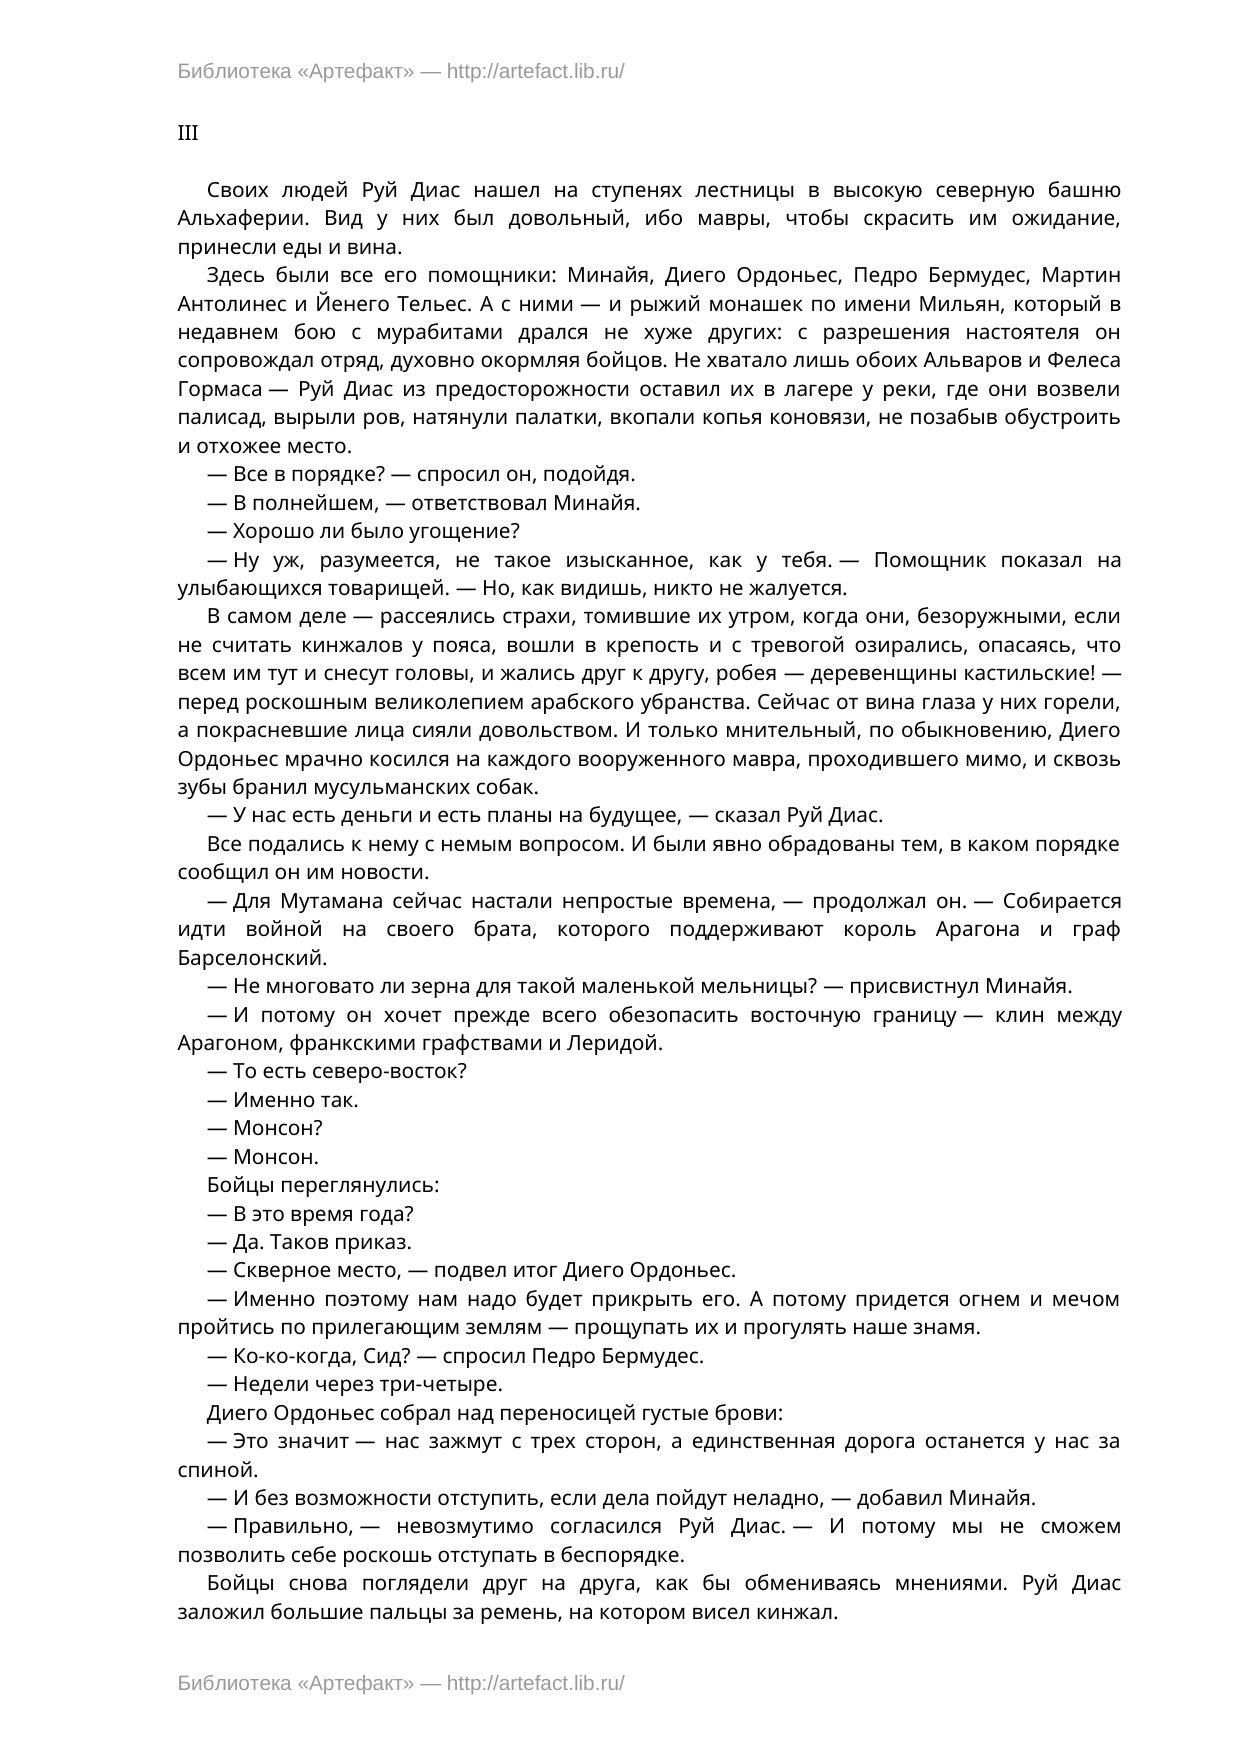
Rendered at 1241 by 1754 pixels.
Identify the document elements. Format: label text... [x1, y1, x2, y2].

text — Ну уж, разумеется, не такое изысканное, как у тебя. — Помощник показал на улыбающихся товарищей. — Но, как видишь, никто не жалуется. [177, 545, 1122, 602]
text — В полнейшем, — ответствовал Минайя. [177, 488, 1122, 516]
text Бойцы снова поглядели друг на друга, как бы обмениваясь мнениями. Руй Диас заложил большие пальцы за ремень, на котором висел кинжал. [177, 1568, 1122, 1625]
text — Хорошо ли было угощение? [177, 516, 1122, 545]
text В самом деле — рассеялись страхи, томившие их утром, когда они, безоружными, если не считать кинжалов у пояса, вошли в крепость и с тревогой озирались, опасаясь, что всем им тут и снесут головы, и жались друг к другу, робея — деревенщины кастильские! — перед роскошным великолепием арабского убранства. Сейчас от вина глаза у них горели, а покрасневшие лица сияли довольством. И только мнительный, по обыкновению, Диего Ордоньес мрачно косился на каждого вооруженного мавра, проходившего мимо, и сквозь зубы бранил мусульманских собак. [177, 602, 1122, 801]
text — Да. Таков приказ. [177, 1227, 1122, 1256]
text — Это значит — нас зажмут с трех сторон, а единственная дорога останется у нас за спиной. [177, 1426, 1122, 1483]
text — В это время года? [177, 1199, 1122, 1227]
text — Все в порядке? — спросил он, подойдя. [177, 459, 1122, 488]
text — Скверное место, — подвел итог Диего Ордоньес. [177, 1256, 1122, 1284]
text — Именно так. [177, 1085, 1122, 1113]
text — Ко-ко-когда, Сид? — спросил Педро Бермудес. [177, 1341, 1122, 1369]
text — И без возможности отступить, если дела пойдут неладно, — добавил Минайя. [177, 1483, 1122, 1512]
text — Недели через три-четыре. [177, 1369, 1122, 1398]
text — Именно поэтому нам надо будет прикрыть его. А потому придется огнем и мечом пройтись по прилегающим землям — прощупать их и прогулять наше знамя. [177, 1284, 1122, 1341]
text Все подались к нему с немым вопросом. И были явно обрадованы тем, в каком порядке сообщил он им новости. [177, 829, 1122, 886]
text — У нас есть деньги и есть планы на будущее, — сказал Руй Диас. [177, 801, 1122, 829]
subtitle III [177, 118, 1122, 147]
text — Правильно, — невозмутимо согласился Руй Диас. — И потому мы не сможем позволить себе роскошь отступать в беспорядке. [177, 1512, 1122, 1568]
text Бойцы переглянулись: [177, 1170, 1122, 1199]
text Здесь были все его помощники: Минайя, Диего Ордоньес, Педро Бермудес, Мартин Антолинес и Йенего Тельес. А с ними — и рыжий монашек по имени Мильян, который в недавнем бою с мурабитами дрался не хуже других: с разрешения настоятеля он сопровождал отряд, духовно окормляя бойцов. Не хватало лишь обоих Альваров и Фелеса Гормаса — Руй Диас из предосторожности оставил их в лагере у реки, где они возвели палисад, вырыли ров, натянули палатки, вкопали копья коновязи, не позабыв обустроить и отхожее место. [177, 260, 1122, 459]
text — Для Мутамана сейчас настали непростые времена, — продолжал он. — Собирается идти войной на своего брата, которого поддерживают король Арагона и граф Барселонский. [177, 886, 1122, 971]
text Своих людей Руй Диас нашел на ступенях лестницы в высокую северную башню Альхаферии. Вид у них был довольный, ибо мавры, чтобы скрасить им ожидание, принесли еды и вина. [177, 175, 1122, 260]
text — То есть северо-восток? [177, 1057, 1122, 1085]
text — Монсон. [177, 1142, 1122, 1170]
text — И потому он хочет прежде всего обезопасить восточную границу — клин между Арагоном, франкскими графствами и Леридой. [177, 1000, 1122, 1057]
text — Не многовато ли зерна для такой маленькой мельницы? — присвистнул Минайя. [177, 971, 1122, 1000]
text Диего Ордоньес собрал над переносицей густые брови: [177, 1398, 1122, 1426]
text — Монсон? [177, 1113, 1122, 1142]
